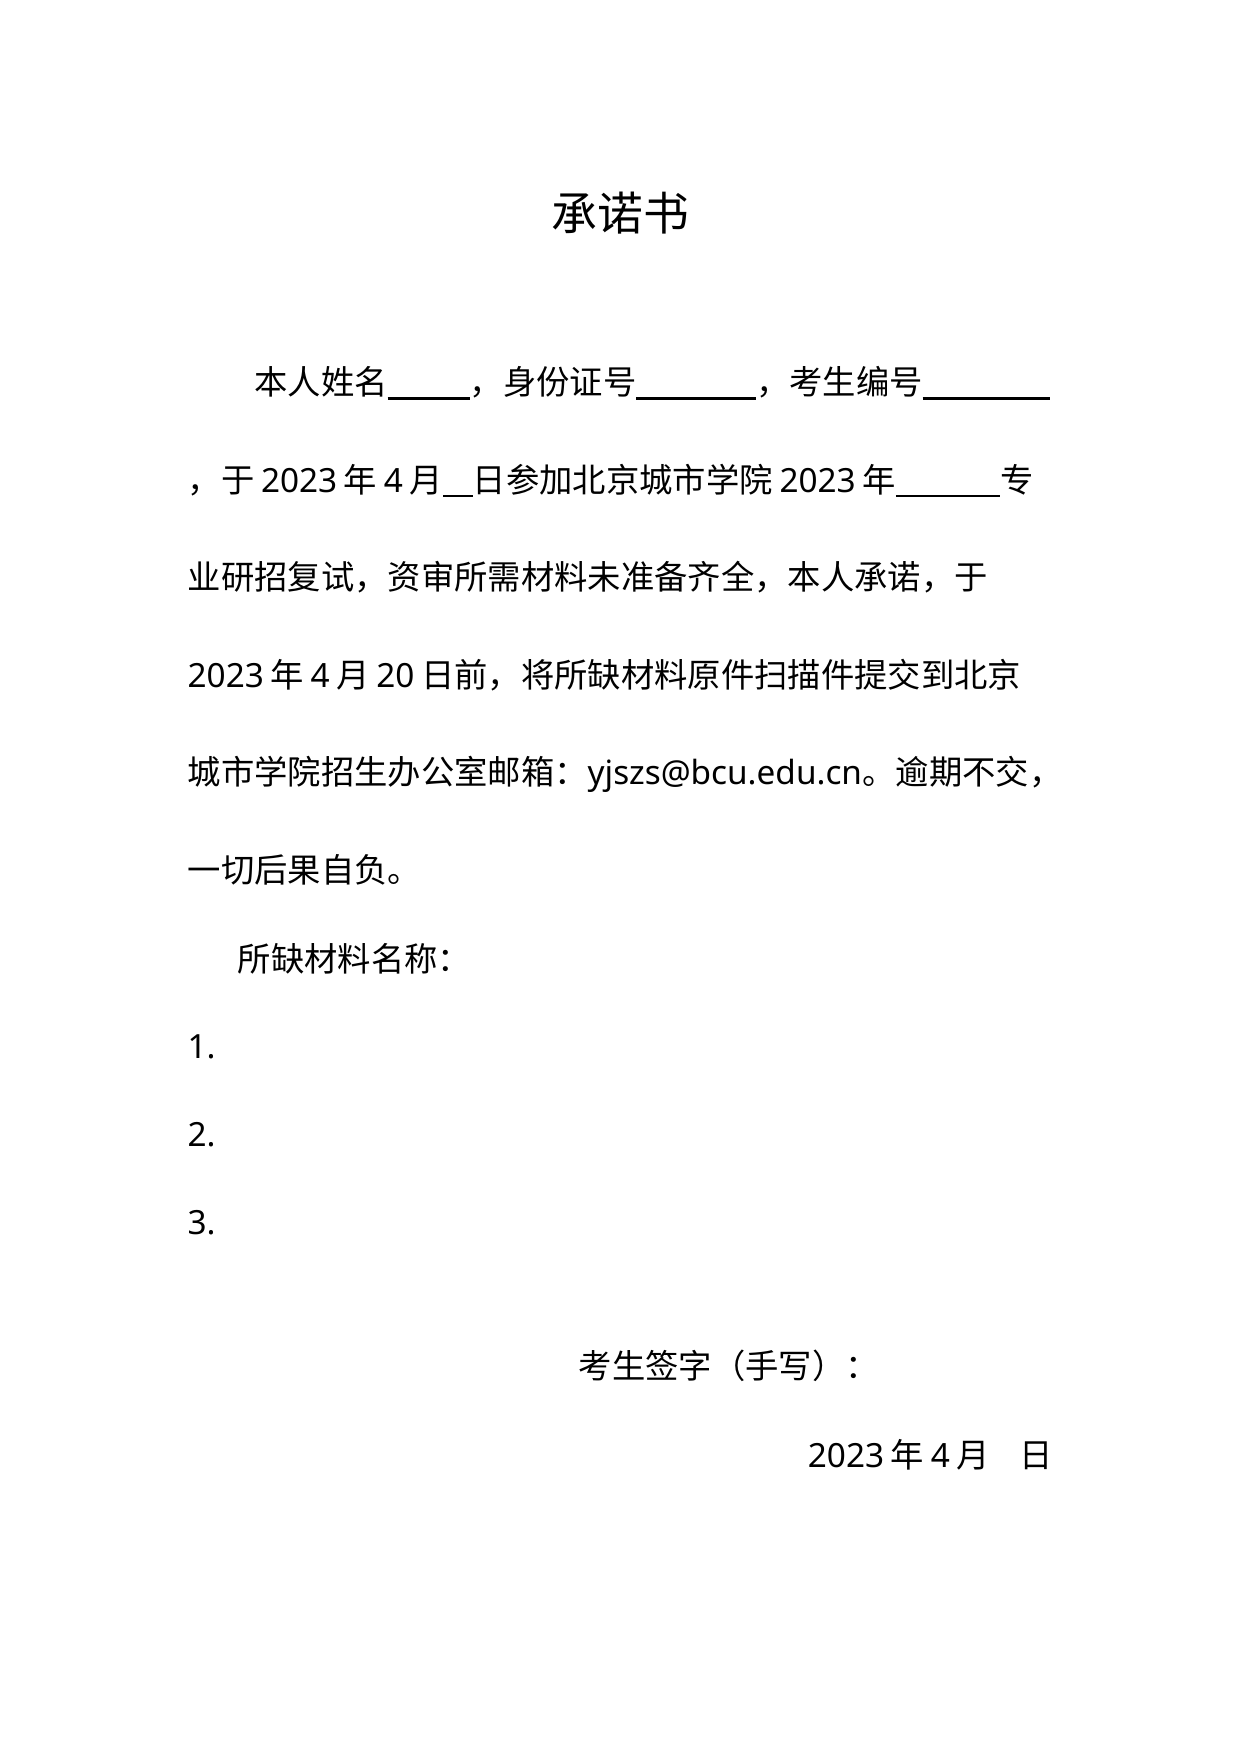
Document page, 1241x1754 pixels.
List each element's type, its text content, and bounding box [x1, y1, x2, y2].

text 本人姓名 ，身份证号 ，考生编号 ，于2023年4月 日参加北京城市学院2023年 专业研招复试，资审所需材料未准备齐全，本人承诺，于2023年4月20日前，将所缺材料原件扫描件提交到北京城市学院招生办公室邮箱：yjszs@bcu.edu.cn。逾期不交，一切后果自负。 [187, 348, 1053, 900]
list 2. [187, 1101, 1053, 1166]
list 3. [187, 1189, 1053, 1254]
list 1. [187, 1013, 1053, 1078]
list 2023年4月 日 [187, 1421, 1053, 1486]
list 考生签字（手写）： [187, 1332, 1053, 1397]
text 承诺书 [187, 162, 1053, 259]
text 所缺材料名称： [237, 924, 1053, 989]
